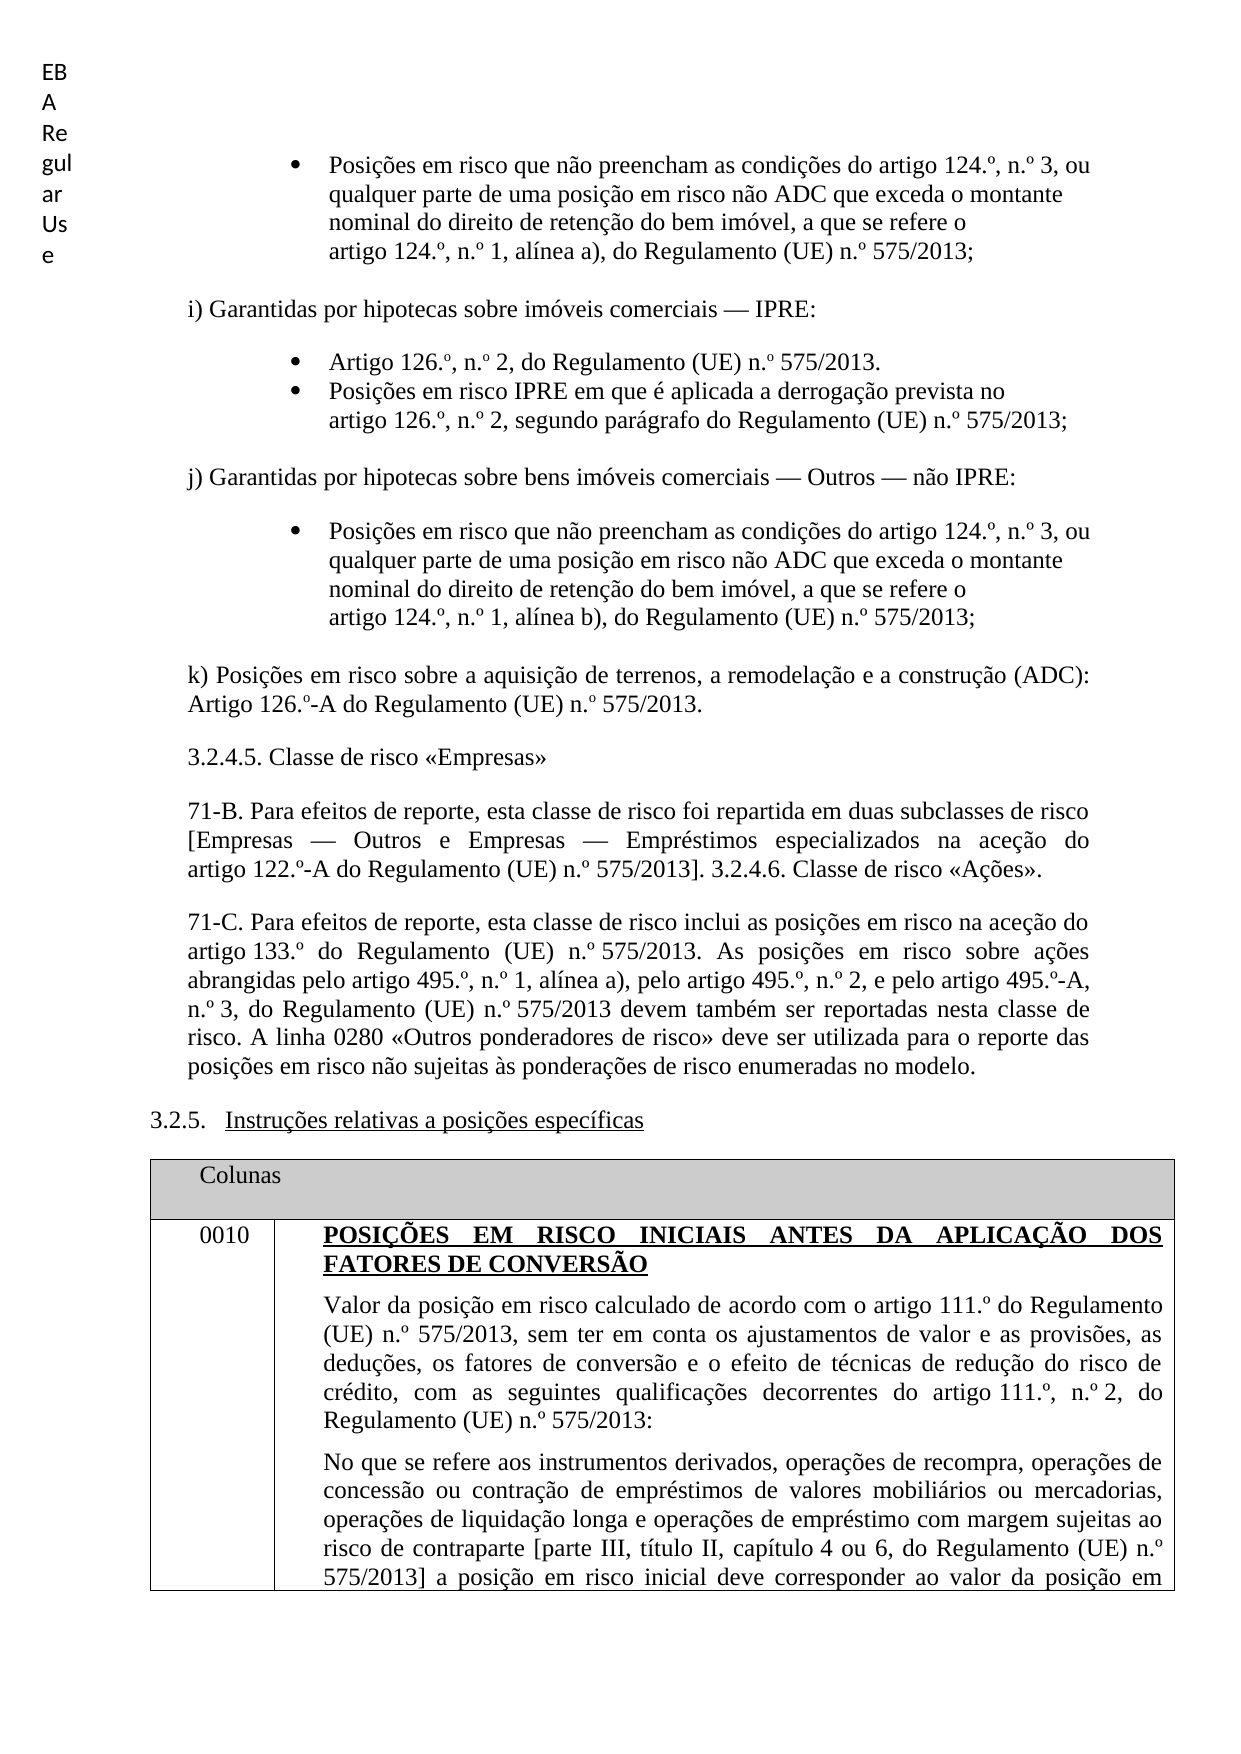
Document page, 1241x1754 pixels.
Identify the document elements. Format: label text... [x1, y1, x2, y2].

text 3.2.4.5. Classe de risco «Empresas» [187, 742, 1090, 771]
text i) Garantidas por hipotecas sobre imóveis comerciais — IPRE: [187, 294, 1090, 322]
list Posições em risco que não preencham as condições do artigo 124.º, n.º 3, ou qualquer parte de uma posição em risco não ADC que exceda o montante nominal do direito de retenção do bem imóvel, a que se refere o artigo 124.º, n.º 1, alínea b), do Regulamento (UE) n.º 575/2013; [291, 516, 1090, 631]
list Posições em risco IPRE em que é aplicada a derrogação prevista no artigo 126.º, n.º 2, segundo parágrafo do Regulamento (UE) n.º 575/2013; [291, 376, 1090, 434]
text k) Posições em risco sobre a aquisição de terrenos, a remodelação e a construção (ADC): Artigo 126.o-A do Regulamento (UE) n.o 575/2013. [187, 660, 1090, 717]
list Posições em risco que não preencham as condições do artigo 124.º, n.º 3, ou qualquer parte de uma posição em risco não ADC que exceda o montante nominal do direito de retenção do bem imóvel, a que se refere o artigo 124.º, n.º 1, alínea a), do Regulamento (UE) n.º 575/2013; [291, 150, 1090, 265]
list 3.2.5. Instruções relativas a posições específicas [150, 1105, 1090, 1134]
table_cell 0010 [151, 1220, 274, 1590]
text 71-B. Para efeitos de reporte, esta classe de risco foi repartida em duas subclasses de risco [Empresas — Outros e Empresas — Empréstimos especializados na aceção do artigo 122.º-A do Regulamento (UE) n.º 575/2013]. 3.2.4.6. Classe de risco «Ações». [187, 796, 1090, 882]
table_header Colunas [151, 1160, 1174, 1219]
list Artigo 126.o, n.o 2, do Regulamento (UE) n.o 575/2013. [291, 347, 1090, 376]
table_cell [275, 1220, 1174, 1590]
text j) Garantidas por hipotecas sobre bens imóveis comerciais — Outros — não IPRE: [187, 462, 1090, 491]
text 71-C. Para efeitos de reporte, esta classe de risco inclui as posições em risco na aceção do artigo 133.º do Regulamento (UE) n.º 575/2013. As posições em risco sobre ações abrangidas pelo artigo 495.º, n.º 1, alínea a), pelo artigo 495.º, n.º 2, e pelo artigo 495.º-A, n.º 3, do Regulamento (UE) n.º 575/2013 devem também ser reportadas nesta classe de risco. A linha 0280 «Outros ponderadores de risco» deve ser utilizada para o reporte das posições em risco não sujeitas às ponderações de risco enumeradas no modelo. [187, 907, 1090, 1080]
